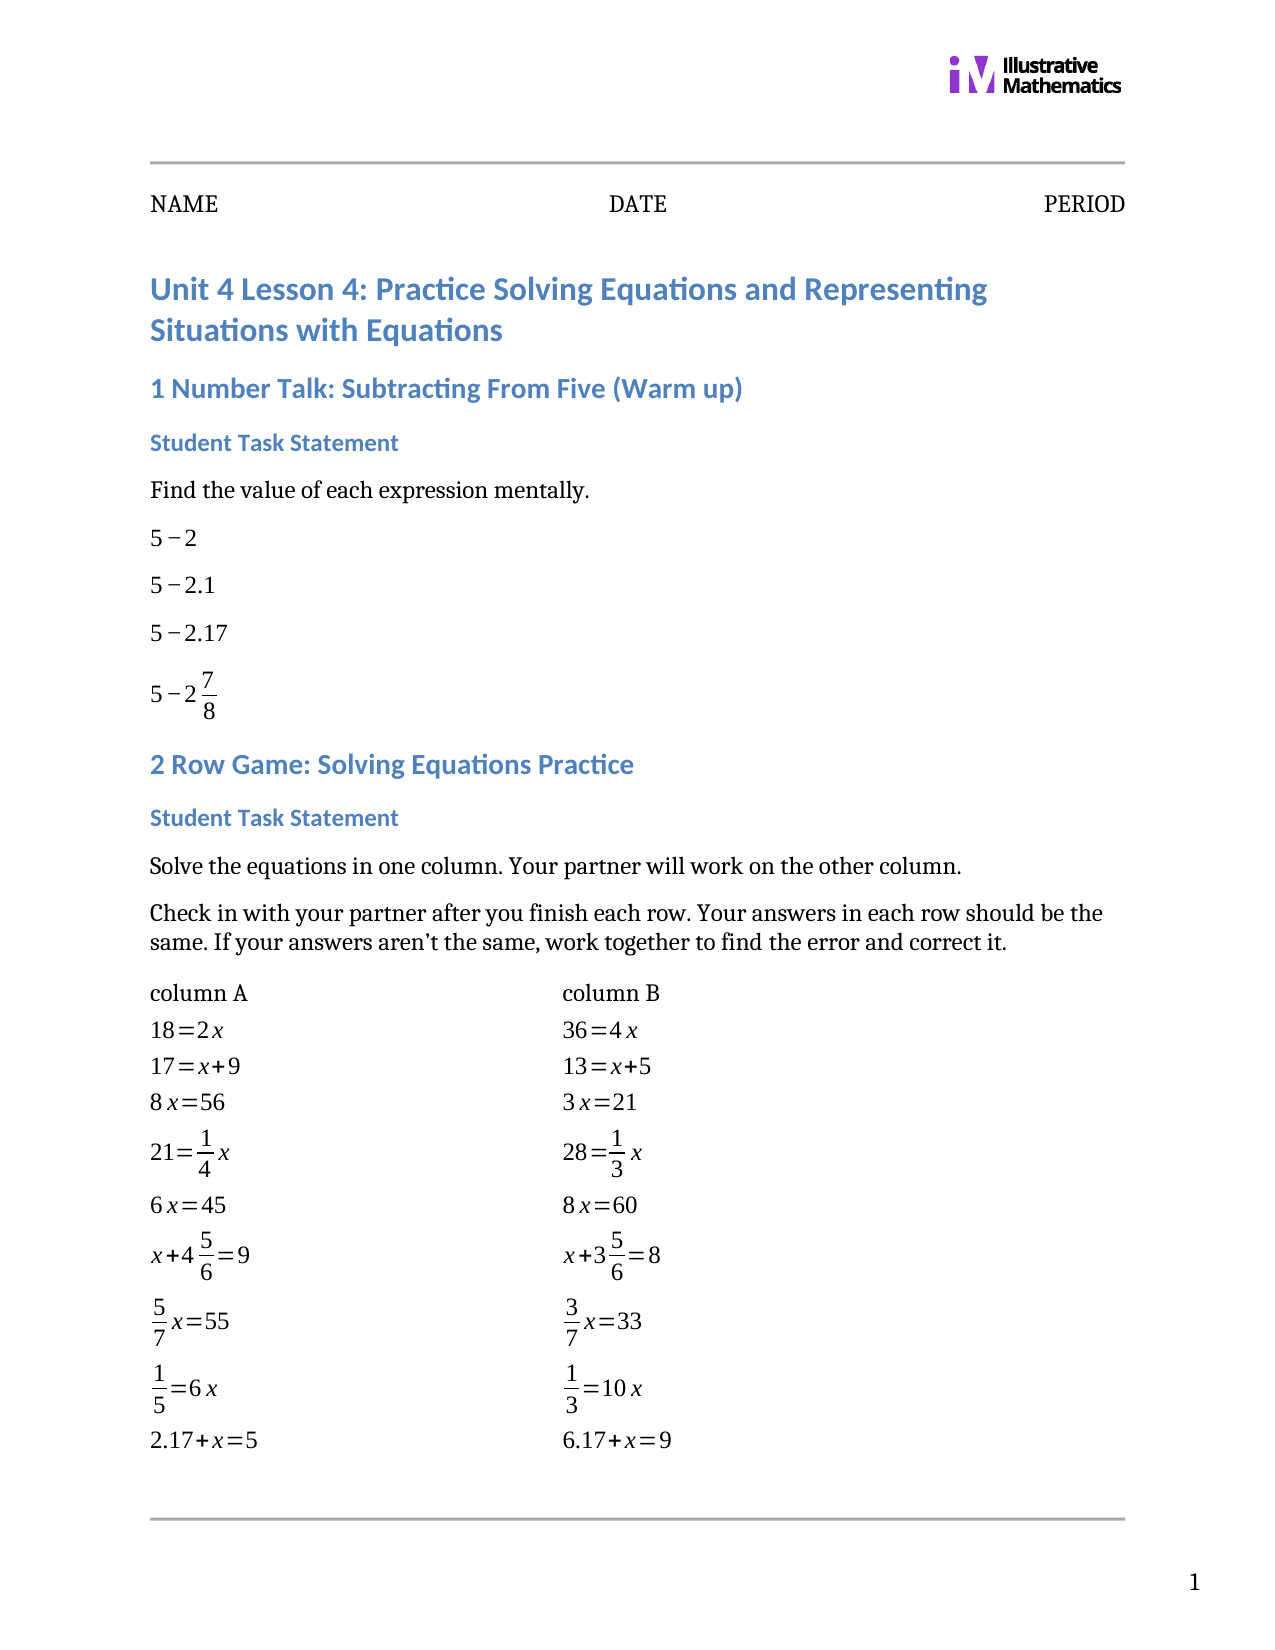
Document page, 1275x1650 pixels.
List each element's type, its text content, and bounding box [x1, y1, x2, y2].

table_header column A [139, 976, 551, 1012]
table_cell [139, 1048, 551, 1084]
subtitle 1 Number Talk: Subtracting From Five (Warm up) [150, 371, 1125, 406]
table_cell [139, 1012, 551, 1048]
table_header column B [551, 976, 964, 1012]
subtitle Student Task Statement [150, 427, 1125, 458]
table_cell [139, 1223, 551, 1290]
table_cell [551, 1048, 964, 1084]
table_cell [139, 1290, 551, 1356]
table_cell [139, 1423, 551, 1459]
table_cell [139, 1356, 551, 1423]
table_cell [551, 1084, 964, 1121]
table_cell [551, 1290, 964, 1356]
text Find the value of each expression mentally. [150, 476, 1125, 505]
table_cell [551, 1121, 964, 1187]
text Check in with your partner after you finish each row. Your answers in each row should be the same. If your answers aren’t the same, work together to find the error and correct it. [150, 899, 1125, 957]
picture [949, 55, 1121, 93]
subtitle Student Task Statement [150, 803, 1125, 833]
subtitle 2 Row Game: Solving Equations Practice [150, 746, 1125, 782]
table_cell [551, 1012, 964, 1048]
text Solve the equations in one column. Your partner will work on the other column. [150, 852, 1125, 881]
table_cell [139, 1187, 551, 1223]
table_cell [139, 1121, 551, 1187]
subtitle Unit 4 Lesson 4: Practice Solving Equations and Representing Situations with Equations [150, 268, 1125, 350]
table_cell [551, 1423, 964, 1459]
table_cell [551, 1356, 964, 1423]
table_cell [551, 1187, 964, 1223]
table_cell [139, 1084, 551, 1121]
table_cell [551, 1223, 964, 1290]
